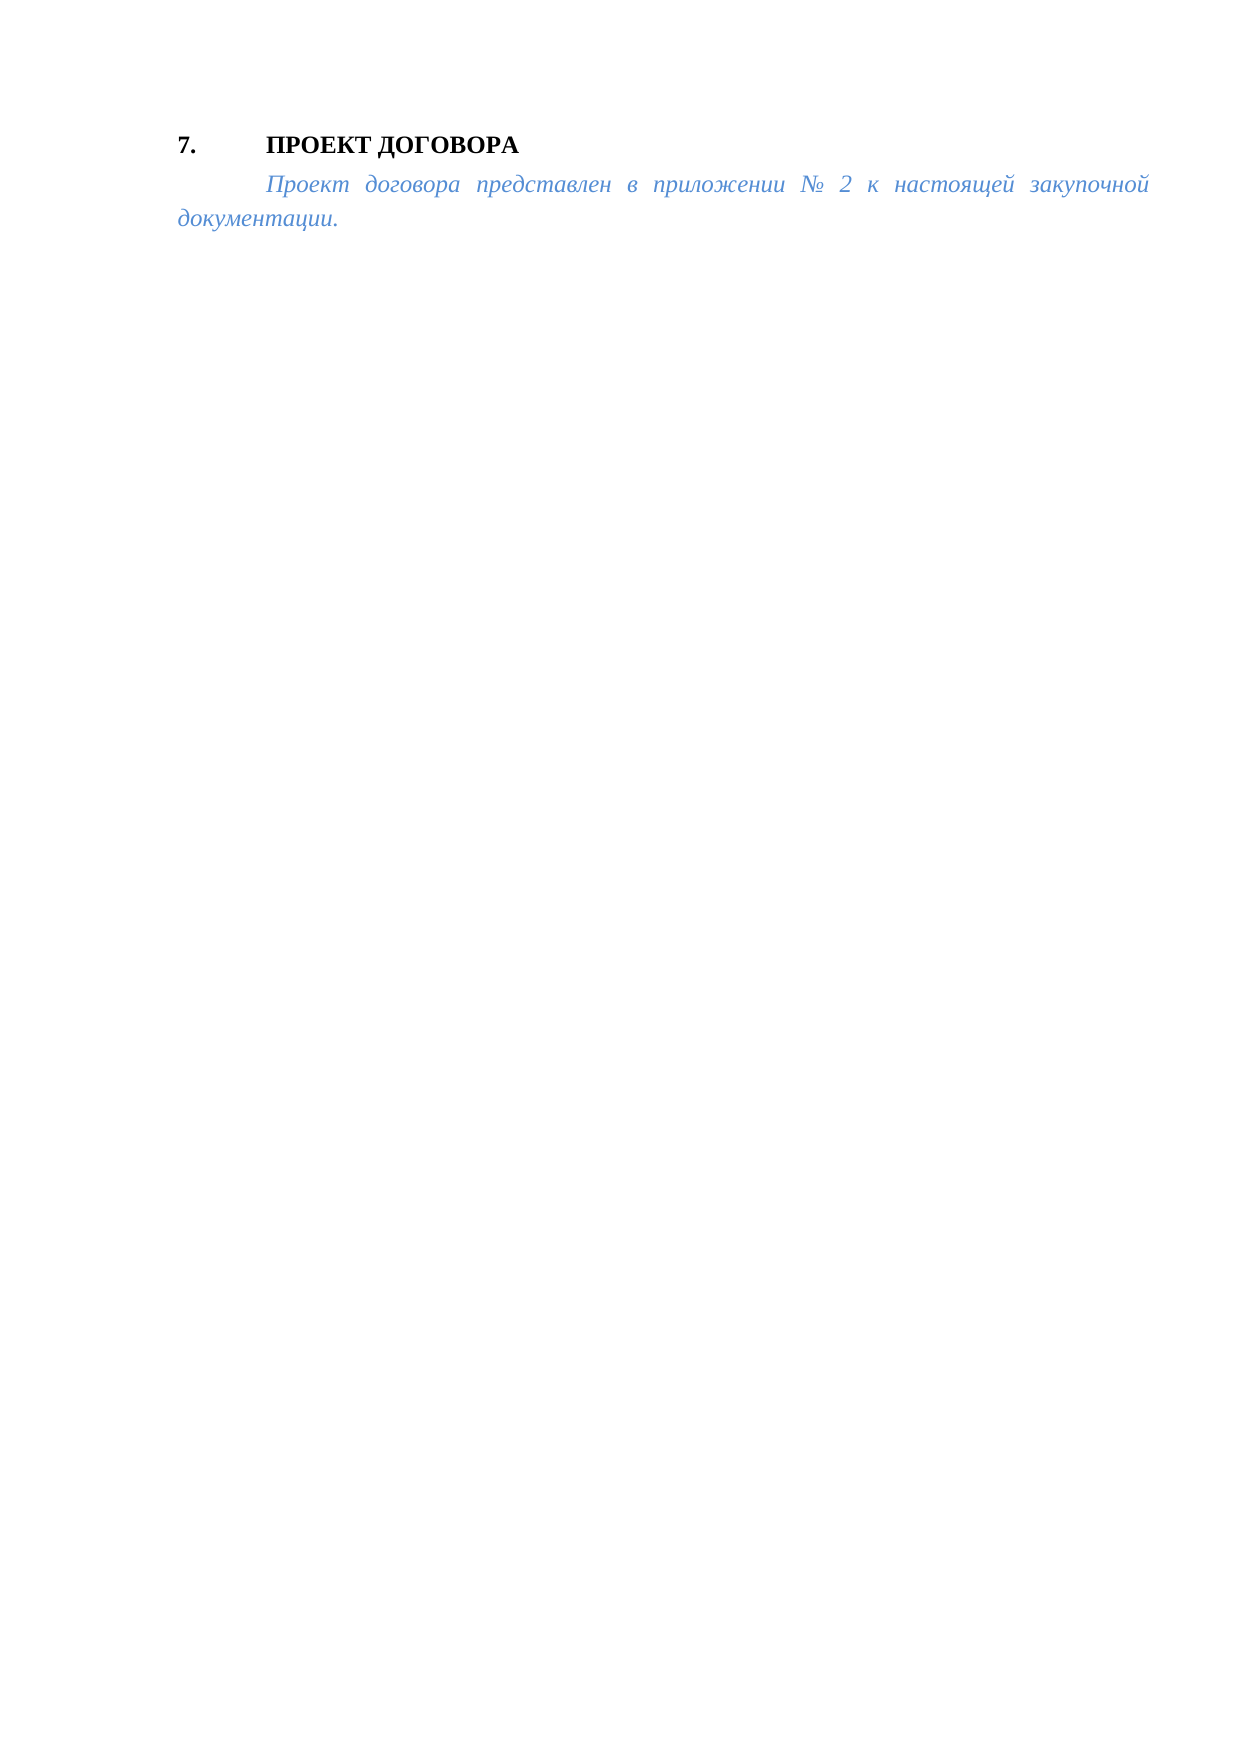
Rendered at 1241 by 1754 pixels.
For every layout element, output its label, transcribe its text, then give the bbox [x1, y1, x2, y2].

text Проект договора представлен в приложении № 2 к настоящей закупочной документации. [177, 166, 1152, 233]
list ПРОЕКТ ДОГОВОРА [177, 131, 1152, 159]
